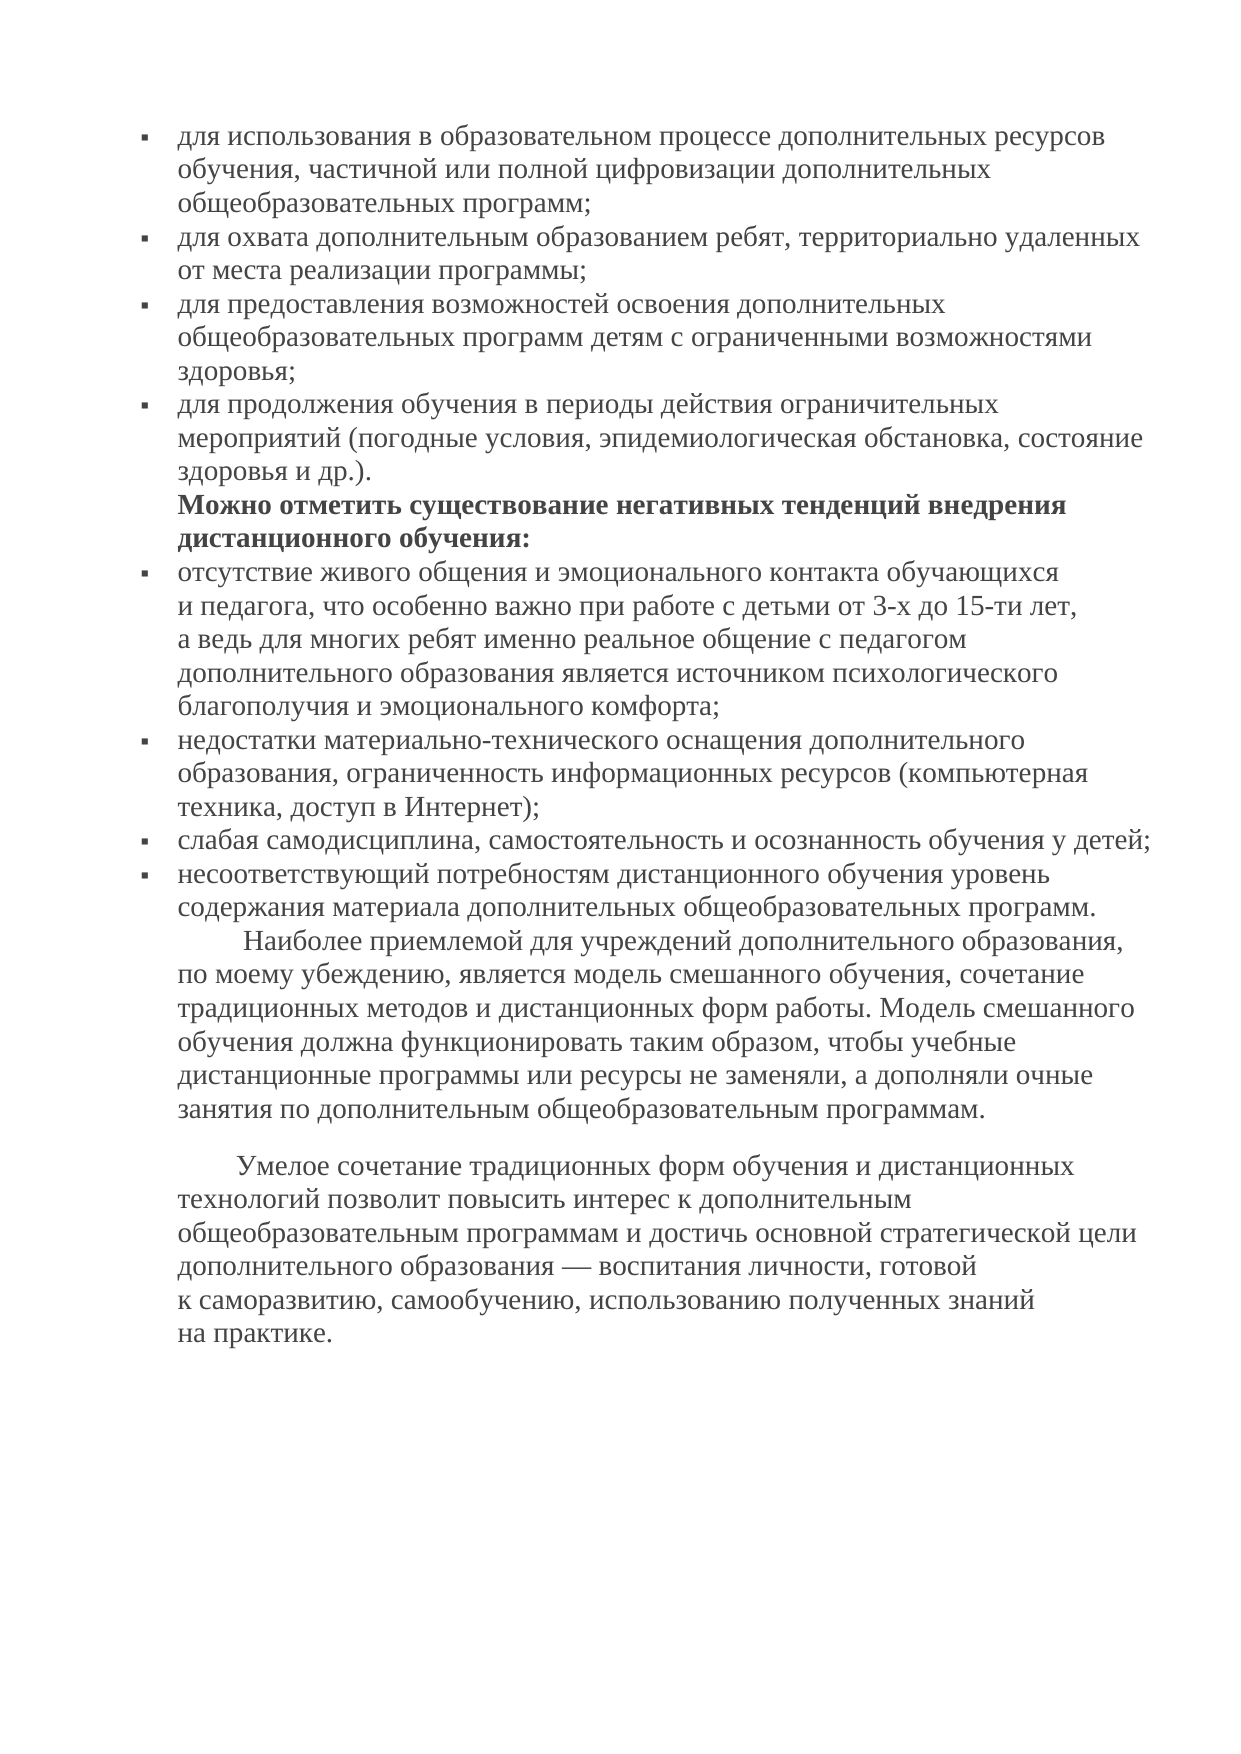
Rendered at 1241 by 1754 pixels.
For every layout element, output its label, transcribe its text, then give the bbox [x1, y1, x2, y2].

list недостатки материально-технического оснащения дополнительного образования, ограниченность информационных ресурсов (компьютерная техника, доступ в Интернет); [140, 722, 1152, 822]
list слабая самодисциплина, самостоятельность и осознанность обучения у детей; [140, 822, 1152, 856]
text Умелое сочетание традиционных форм обучения и дистанционных технологий позволит повысить интерес к дополнительным общеобразовательным программам и достичь основной стратегической цели дополнительного образования — воспитания личности, готовой к саморазвитию, самообучению, использованию полученных знаний на практике. [177, 1148, 1152, 1349]
list несоответствующий потребностям дистанционного обучения уровень содержания материала дополнительных общеобразовательных программ. [140, 856, 1152, 923]
text Можно отметить существование негативных тенденций внедрения дистанционного обучения: [177, 487, 1152, 554]
list для использования в образовательном процессе дополнительных ресурсов обучения, частичной или полной цифровизации дополнительных общеобразовательных программ; [140, 118, 1152, 219]
text Наиболее приемлемой для учреждений дополнительного образования, по моему убеждению, является модель смешанного обучения, сочетание традиционных методов и дистанционных форм работы. Модель смешанного обучения должна функционировать таким образом, чтобы учебные дистанционные программы или ресурсы не заменяли, а дополняли очные занятия по дополнительным общеобразовательным программам. [177, 923, 1152, 1124]
list отсутствие живого общения и эмоционального контакта обучающихся и педагога, что особенно важно при работе с детьми от 3-х до 15-ти лет, а ведь для многих ребят именно реальное общение с педагогом дополнительного образования является источником психологического благополучия и эмоционального комфорта; [140, 554, 1152, 722]
list для предоставления возможностей освоения дополнительных общеобразовательных программ детям с ограниченными возможностями здоровья; [140, 286, 1152, 386]
list для охвата дополнительным образованием ребят, территориально удаленных от места реализации программы; [140, 219, 1152, 286]
list для продолжения обучения в периоды действия ограничительных мероприятий (погодные условия, эпидемиологическая обстановка, состояние здоровья и др.). [140, 386, 1152, 487]
